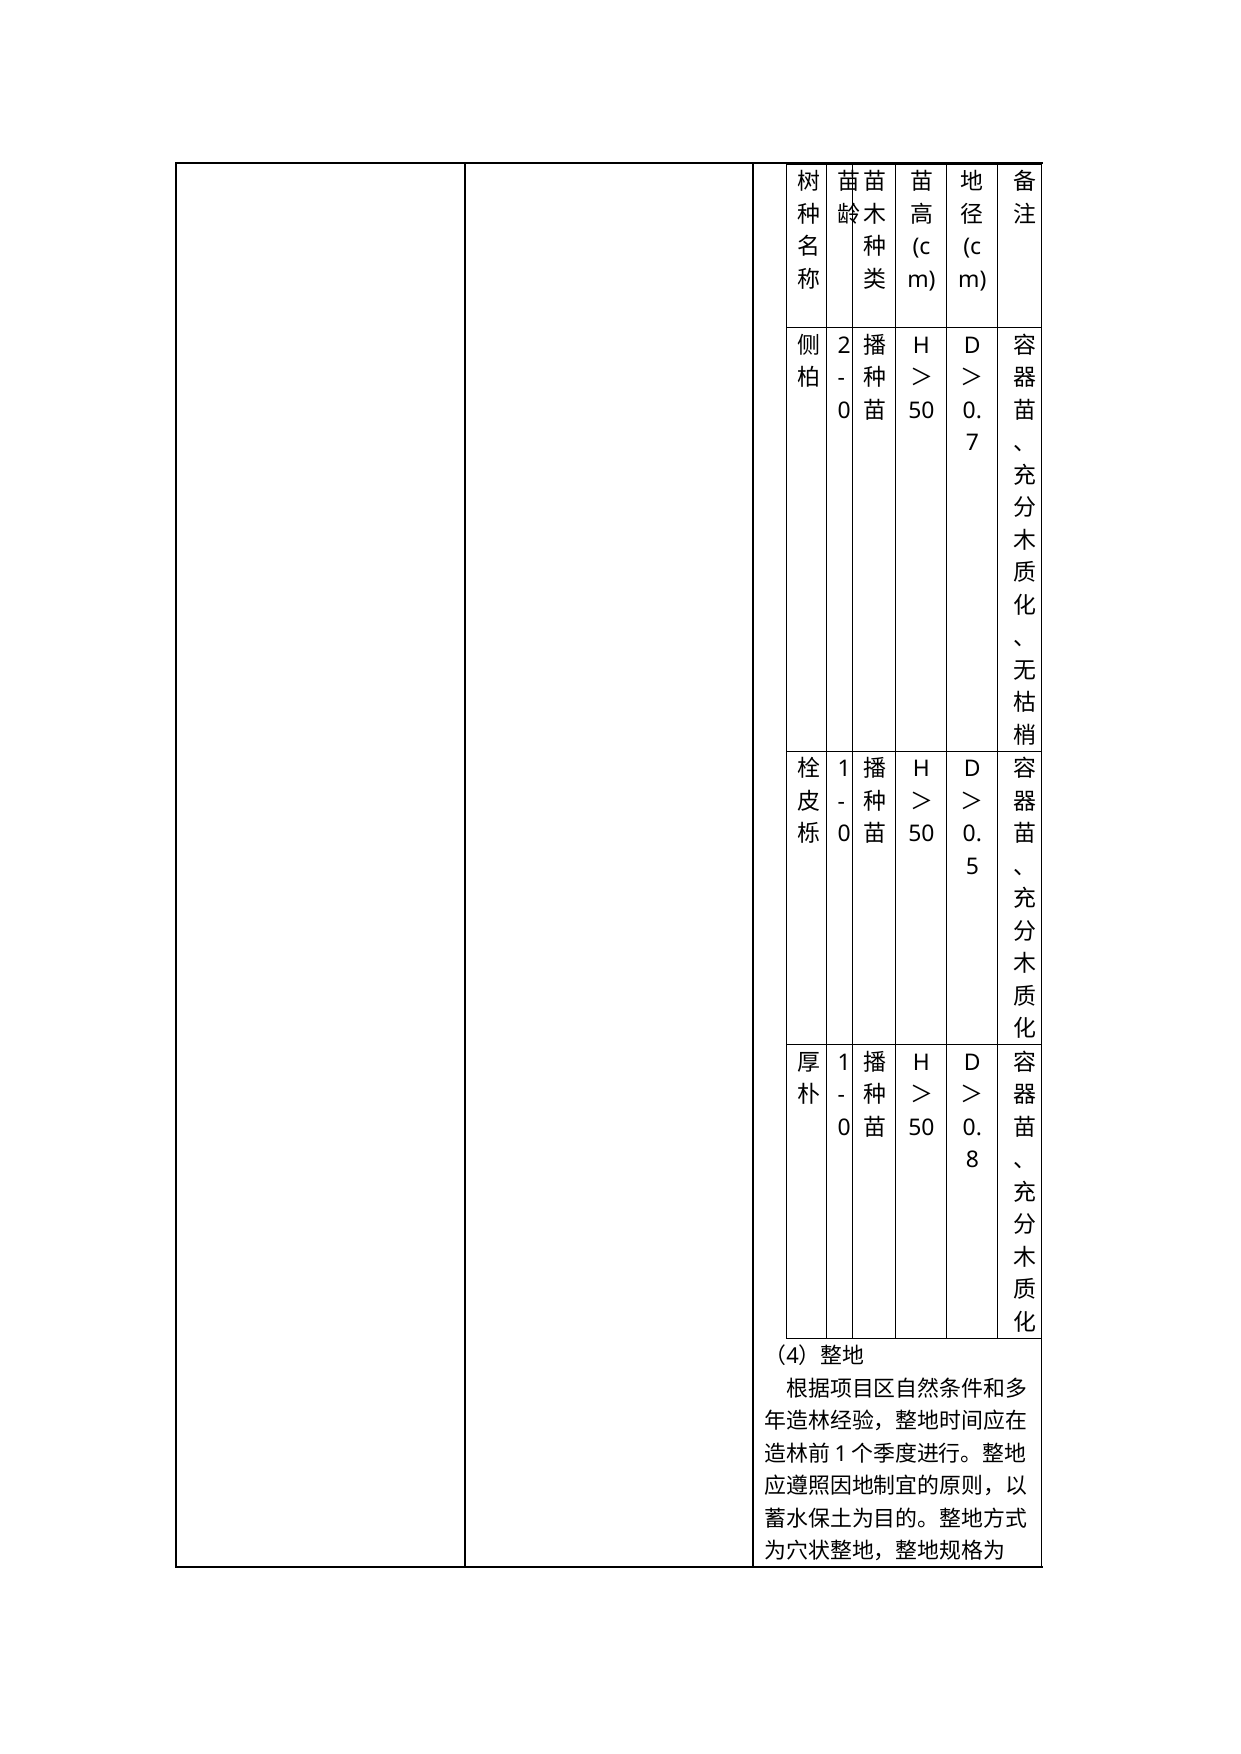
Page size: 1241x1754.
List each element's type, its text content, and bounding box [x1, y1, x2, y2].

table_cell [754, 164, 1041, 1566]
table_cell [466, 164, 752, 1566]
table_cell 1 [177, 164, 464, 1566]
